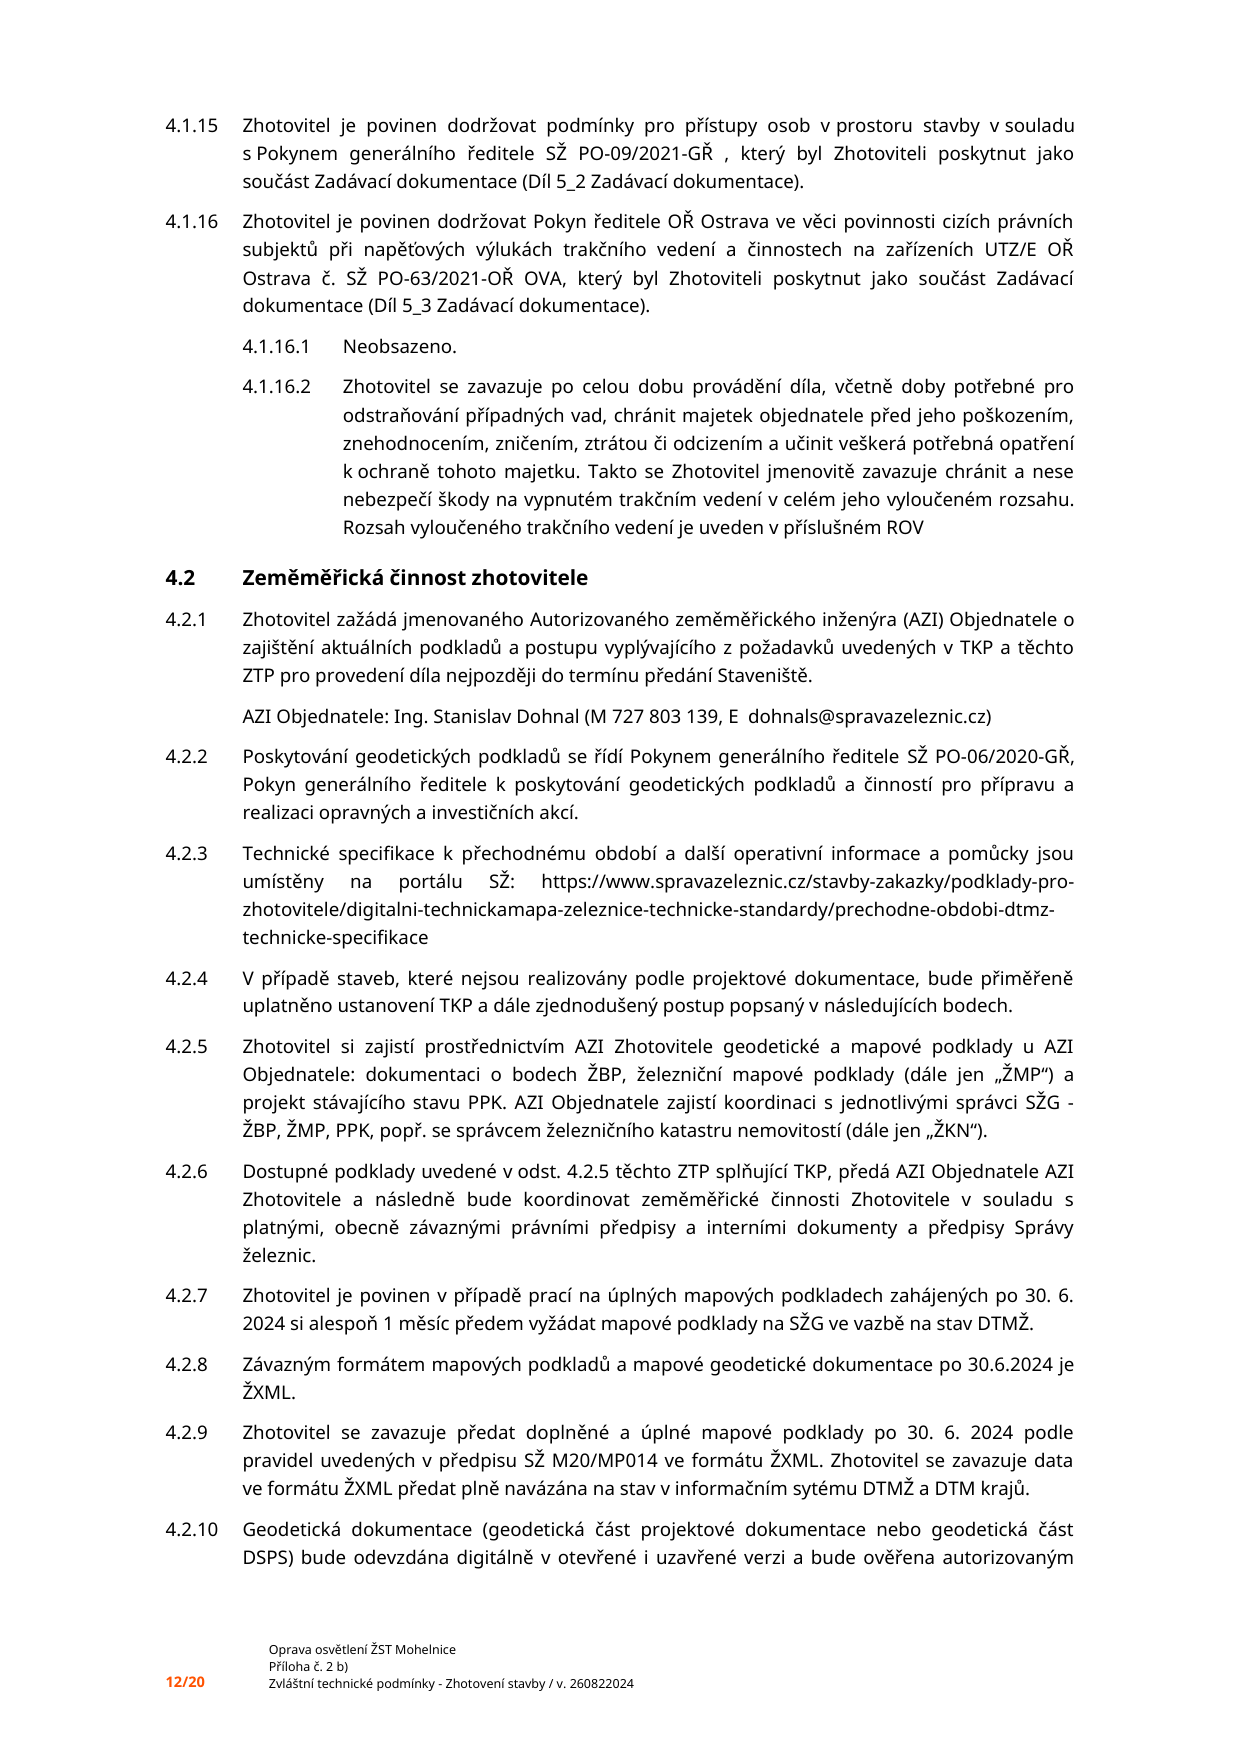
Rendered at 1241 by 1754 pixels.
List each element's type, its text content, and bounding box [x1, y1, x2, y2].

list Poskytování geodetických podkladů se řídí Pokynem generálního ředitele SŽ PO-06/2020-GŘ, Pokyn generálního ředitele k poskytování geodetických podkladů a činností pro přípravu a realizaci opravných a investičních akcí. [165, 744, 1075, 825]
list Zhotovitel si zajistí prostřednictvím AZI Zhotovitele geodetické a mapové podklady u AZI Objednatele: dokumentaci o bodech ŽBP, železniční mapové podklady (dále jen „ŽMP“) a projekt stávajícího stavu PPK. AZI Objednatele zajistí koordinaci s jednotlivými správci SŽG - ŽBP, ŽMP, PPK, popř. se správcem železničního katastru nemovitostí (dále jen „ŽKN“). [165, 1033, 1075, 1143]
list Dostupné podklady uvedené v odst. 4.2.5 těchto ZTP splňující TKP, předá AZI Objednatele AZI Zhotovitele a následně bude koordinovat zeměměřické činnosti Zhotovitele v souladu s platnými, obecně závaznými právními předpisy a interními dokumenty a předpisy Správy železnic. [165, 1158, 1075, 1267]
text Zhotovitel se zavazuje předat doplněné a úplné mapové podklady po 30. 6. 2024 podle pravidel uvedených v předpisu SŽ M20/MP014 ve formátu ŽXML. Zhotovitel se zavazuje data ve formátu ŽXML předat plně navázána na stav v informačním sytému DTMŽ a DTM krajů. [165, 1419, 1075, 1501]
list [165, 1516, 1075, 1570]
text Zhotovitel je povinen dodržovat Pokyn ředitele OŘ Ostrava ve věci povinnosti cizích právních subjektů při napěťových výlukách trakčního vedení a činnostech na zařízeních UTZ/E OŘ Ostrava č. SŽ PO-63/2021-OŘ OVA, který byl Zhotoviteli poskytnut jako součást Zadávací dokumentace (Díl 5_3 Zadávací dokumentace). [165, 209, 1075, 318]
text Zhotovitel se zavazuje po celou dobu provádění díla, včetně doby potřebné pro odstraňování případných vad, chránit majetek objednatele před jeho poškozením, znehodnocením, zničením, ztrátou či odcizením a učinit veškerá potřebná opatření k ochraně tohoto majetku. Takto se Zhotovitel jmenovitě zavazuje chránit a nese nebezpečí škody na vypnutém trakčním vedení v celém jeho vyloučeném rozsahu. Rozsah vyloučeného trakčního vedení je uveden v příslušném ROV [242, 374, 1075, 539]
text Závazným formátem mapových podkladů a mapové geodetické dokumentace po 30.6.2024 je ŽXML. [165, 1351, 1075, 1404]
text Zhotovitel zažádá jmenovaného Autorizovaného zeměměřického inženýra (AZI) Objednatele o zajištění aktuálních podkladů a postupu vyplývajícího z požadavků uvedených v TKP a těchto ZTP pro provedení díla nejpozději do termínu předání Staveniště. [165, 607, 1075, 688]
list V případě staveb, které nejsou realizovány podle projektové dokumentace, bude přiměřeně uplatněno ustanovení TKP a dále zjednodušený postup popsaný v následujících bodech. [165, 965, 1075, 1018]
list AZI Objednatele: Ing. Stanislav Dohnal (M 727 803 139, E dohnals@spravazeleznic.cz) [242, 703, 1075, 729]
text Zhotovitel je povinen v případě prací na úplných mapových podkladech zahájených po 30. 6. 2024 si alespoň 1 měsíc předem vyžádat mapové podklady na SŽG ve vazbě na stav DTMŽ. [165, 1282, 1075, 1336]
text Technické specifikace k přechodnému období a další operativní informace a pomůcky jsou umístěny na portálu SŽ: https://www.spravazeleznic.cz/stavby-zakazky/podklady-pro-zhotovitele/digitalni-technickamapa-zeleznice-technicke-standardy/prechodne-obdobi-dtmz-technicke-specifikace [165, 840, 1075, 950]
text Zeměměřická činnost zhotovitele [165, 563, 1075, 591]
text Zhotovitel je povinen dodržovat podmínky pro přístupy osob v prostoru stavby v souladu s Pokynem generálního ředitele SŽ PO-09/2021-GŘ , který byl Zhotoviteli poskytnut jako součást Zadávací dokumentace (Díl 5_2 Zadávací dokumentace). [165, 112, 1075, 194]
text Neobsazeno. [242, 333, 1075, 359]
